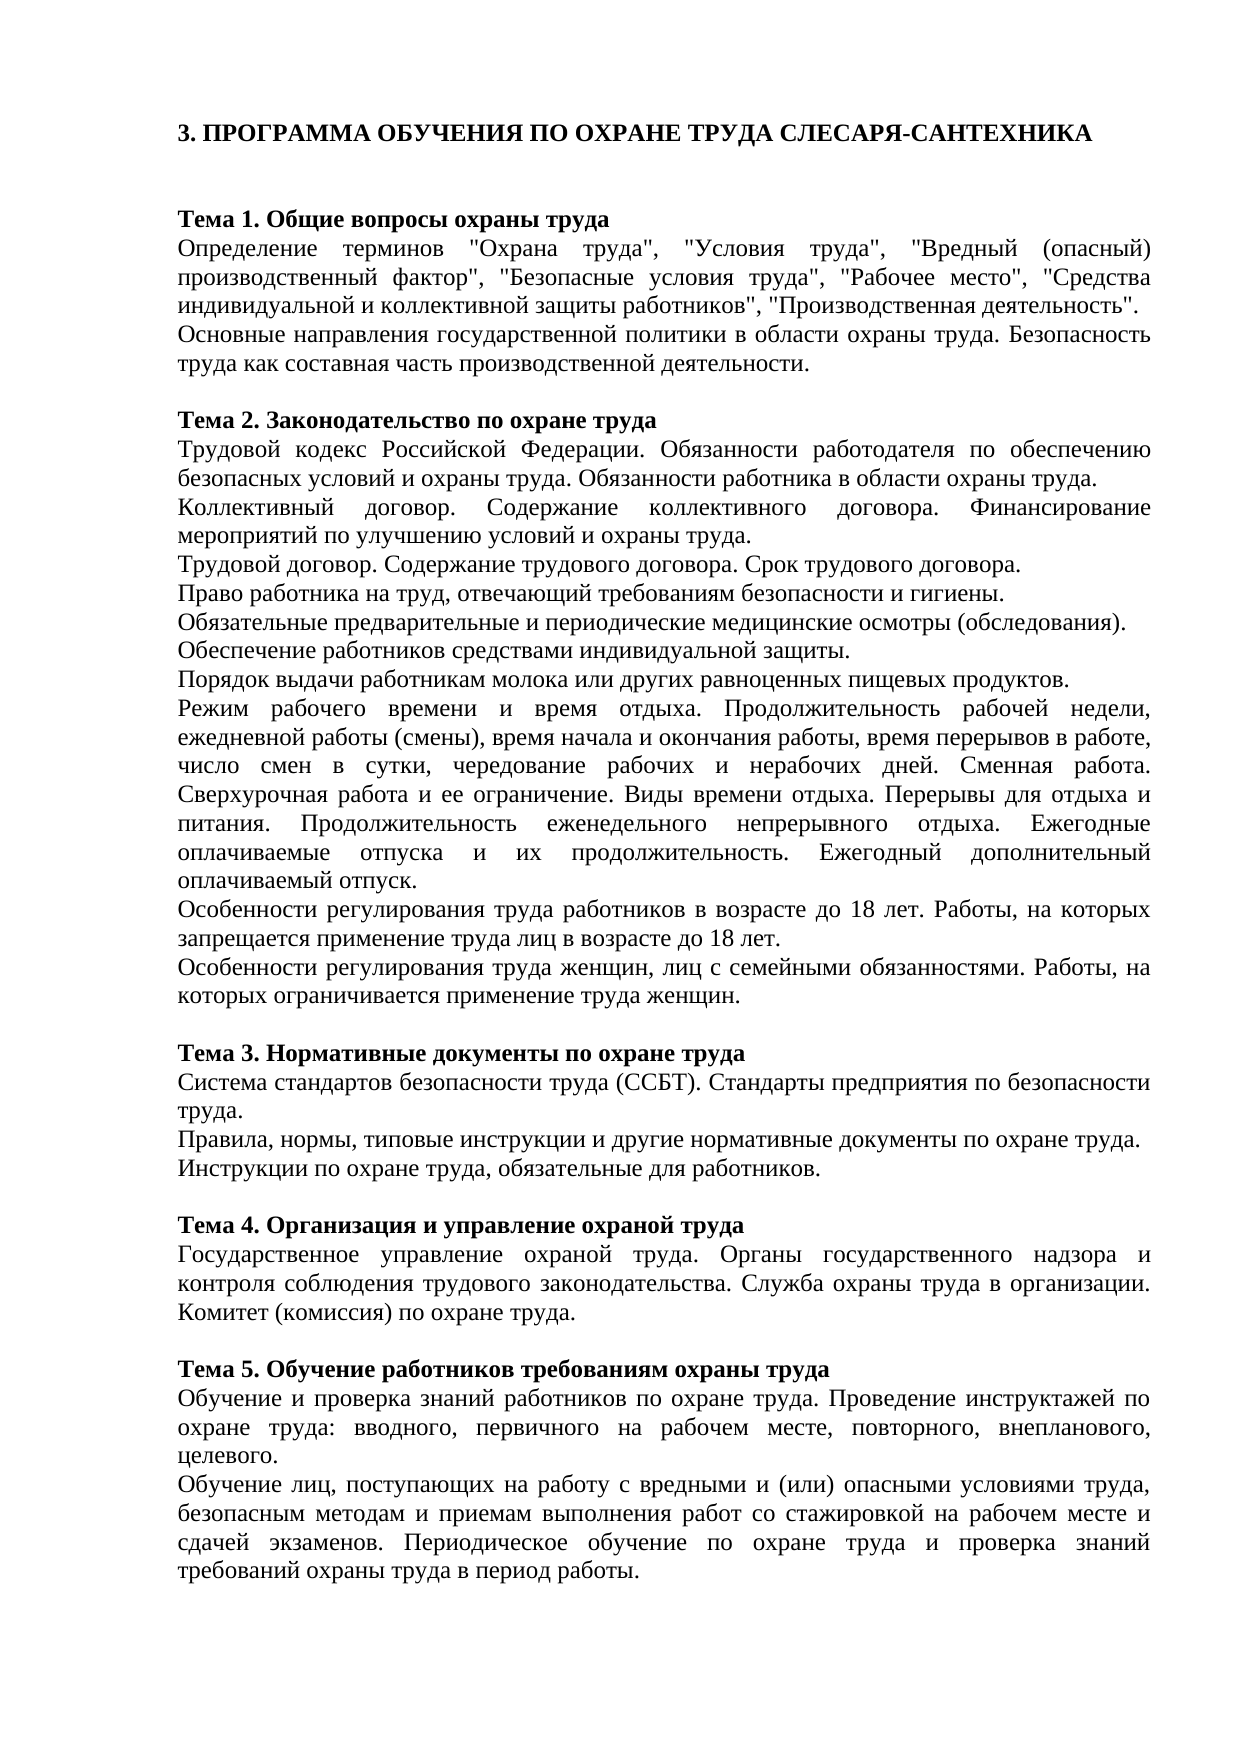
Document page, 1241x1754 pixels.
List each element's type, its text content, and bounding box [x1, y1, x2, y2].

text Порядок выдачи работникам молока или других равноценных пищевых продуктов. [177, 664, 1152, 693]
text Коллективный договор. Содержание коллективного договора. Финансирование мероприятий по улучшению условий и охраны труда. [177, 492, 1152, 549]
text Система стандартов безопасности труда (ССБТ). Стандарты предприятия по безопасности труда. [177, 1067, 1152, 1124]
text Обучение и проверка знаний работников по охране труда. Проведение инструктажей по охране труда: вводного, первичного на рабочем месте, повторного, внепланового, целевого. [177, 1383, 1152, 1469]
text Инструкции по охране труда, обязательные для работников. [177, 1153, 1152, 1182]
text Определение терминов "Охрана труда", "Условия труда", "Вредный (опасный) производственный фактор", "Безопасные условия труда", "Рабочее место", "Средства индивидуальной и коллективной защиты работников", "Производственная деятельность". [177, 233, 1152, 319]
text Основные направления государственной политики в области охраны труда. Безопасность труда как составная часть производственной деятельности. [177, 319, 1152, 377]
text Тема 2. Законодательство по охране труда [177, 406, 1152, 434]
text 3. ПРОГРАММА ОБУЧЕНИЯ ПО ОХРАНЕ ТРУДА СЛЕСАРЯ-САНТЕХНИКА [177, 118, 1152, 147]
text Правила, нормы, типовые инструкции и другие нормативные документы по охране труда. [177, 1124, 1152, 1153]
text Особенности регулирования труда работников в возрасте до 18 лет. Работы, на которых запрещается применение труда лиц в возрасте до 18 лет. [177, 894, 1152, 952]
text Обучение лиц, поступающих на работу с вредными и (или) опасными условиями труда, безопасным методам и приемам выполнения работ со стажировкой на рабочем месте и сдачей экзаменов. Периодическое обучение по охране труда и проверка знаний требований охраны труда в период работы. [177, 1469, 1152, 1584]
text Тема 1. Общие вопросы охраны труда [177, 204, 1152, 233]
text Особенности регулирования труда женщин, лиц с семейными обязанностями. Работы, на которых ограничивается применение труда женщин. [177, 952, 1152, 1009]
text Обязательные предварительные и периодические медицинские осмотры (обследования). [177, 607, 1152, 636]
text Тема 4. Организация и управление охраной труда [177, 1211, 1152, 1239]
text Обеспечение работников средствами индивидуальной защиты. [177, 636, 1152, 664]
text Право работника на труд, отвечающий требованиям безопасности и гигиены. [177, 578, 1152, 607]
text Тема 3. Нормативные документы по охране труда [177, 1038, 1152, 1067]
text Трудовой кодекс Российской Федерации. Обязанности работодателя по обеспечению безопасных условий и охраны труда. Обязанности работника в области охраны труда. [177, 434, 1152, 492]
text Государственное управление охраной труда. Органы государственного надзора и контроля соблюдения трудового законодательства. Служба охраны труда в организации. Комитет (комиссия) по охране труда. [177, 1239, 1152, 1326]
text Режим рабочего времени и время отдыха. Продолжительность рабочей недели, ежедневной работы (смены), время начала и окончания работы, время перерывов в работе, число смен в сутки, чередование рабочих и нерабочих дней. Сменная работа. Сверхурочная работа и ее ограничение. Виды времени отдыха. Перерывы для отдыха и питания. Продолжительность еженедельного непрерывного отдыха. Ежегодные оплачиваемые отпуска и их продолжительность. Ежегодный дополнительный оплачиваемый отпуск. [177, 693, 1152, 894]
text Трудовой договор. Содержание трудового договора. Срок трудового договора. [177, 549, 1152, 578]
text Тема 5. Обучение работников требованиям охраны труда [177, 1354, 1152, 1383]
